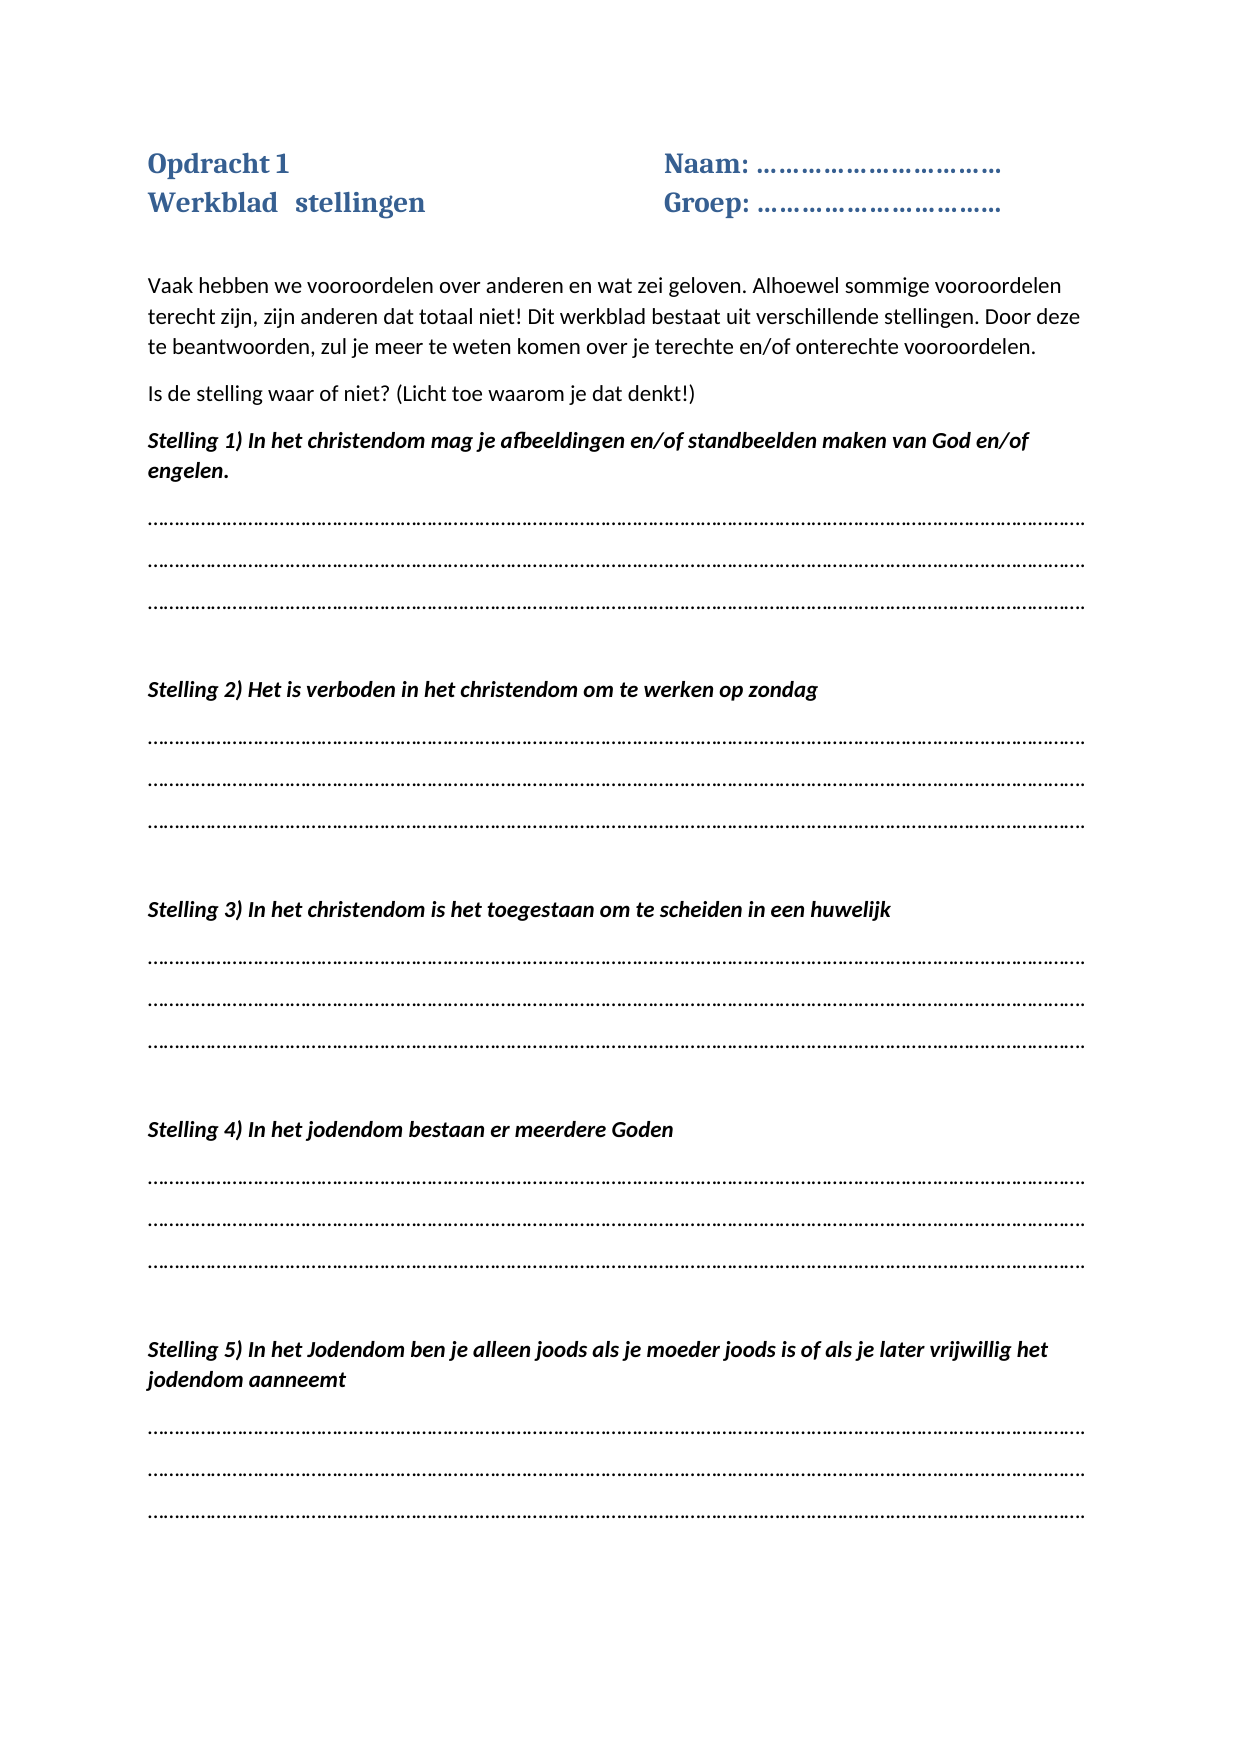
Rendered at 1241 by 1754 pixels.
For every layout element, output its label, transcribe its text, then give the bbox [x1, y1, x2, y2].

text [148, 1412, 1093, 1440]
text Stelling 5) In het Jodendom ben je alleen joods als je moeder joods is of als je later vrijwillig het jodendom aanneemt [148, 1335, 1093, 1393]
text ……………………………………………………………………………………………………………………………………………………………. [148, 764, 1093, 792]
text ……………………………………………………………………………………………………………………………………………………………. [148, 942, 1093, 970]
text ……………………………………………………………………………………………………………………………………………………………. [148, 1162, 1093, 1190]
text Stelling 4) In het jodendom bestaan er meerdere Goden [148, 1115, 1093, 1143]
text ……………………………………………………………………………………………………………………………………………………………. [148, 1246, 1093, 1274]
text Stelling 1) In het christendom mag je afbeeldingen en/of standbeelden maken van God en/of engelen. [148, 426, 1093, 484]
text ……………………………………………………………………………………………………………………………………………………………. [148, 503, 1093, 531]
text Stelling 2) Het is verboden in het christendom om te werken op zondag [148, 676, 1093, 704]
subtitle Opdracht 1 Naam: …………………………… [148, 148, 1093, 181]
text ……………………………………………………………………………………………………………………………………………………………. [148, 1204, 1093, 1232]
subtitle Werkblad stellingen Groep: …………………………... [148, 186, 1093, 220]
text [148, 1454, 1093, 1482]
text ……………………………………………………………………………………………………………………………………………………………. [148, 1026, 1093, 1054]
text ……………………………………………………………………………………………………………………………………………………………. [148, 722, 1093, 751]
text ……………………………………………………………………………………………………………………………………………………………. [148, 806, 1093, 834]
text Stelling 3) In het christendom is het toegestaan om te scheiden in een huwelijk [148, 895, 1093, 923]
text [148, 1496, 1093, 1524]
text ……………………………………………………………………………………………………………………………………………………………. [148, 545, 1093, 573]
text Vaak hebben we vooroordelen over anderen en wat zei geloven. Alhoewel sommige vooroordelen terecht zijn, zijn anderen dat totaal niet! Dit werkblad bestaat uit verschillende stellingen. Door deze te beantwoorden, zul je meer te weten komen over je terechte en/of onterechte vooroordelen. [148, 272, 1093, 360]
text ……………………………………………………………………………………………………………………………………………………………. [148, 984, 1093, 1012]
text Is de stelling waar of niet? (Licht toe waarom je dat denkt!) [148, 379, 1093, 407]
text ……………………………………………………………………………………………………………………………………………………………. [148, 587, 1093, 615]
